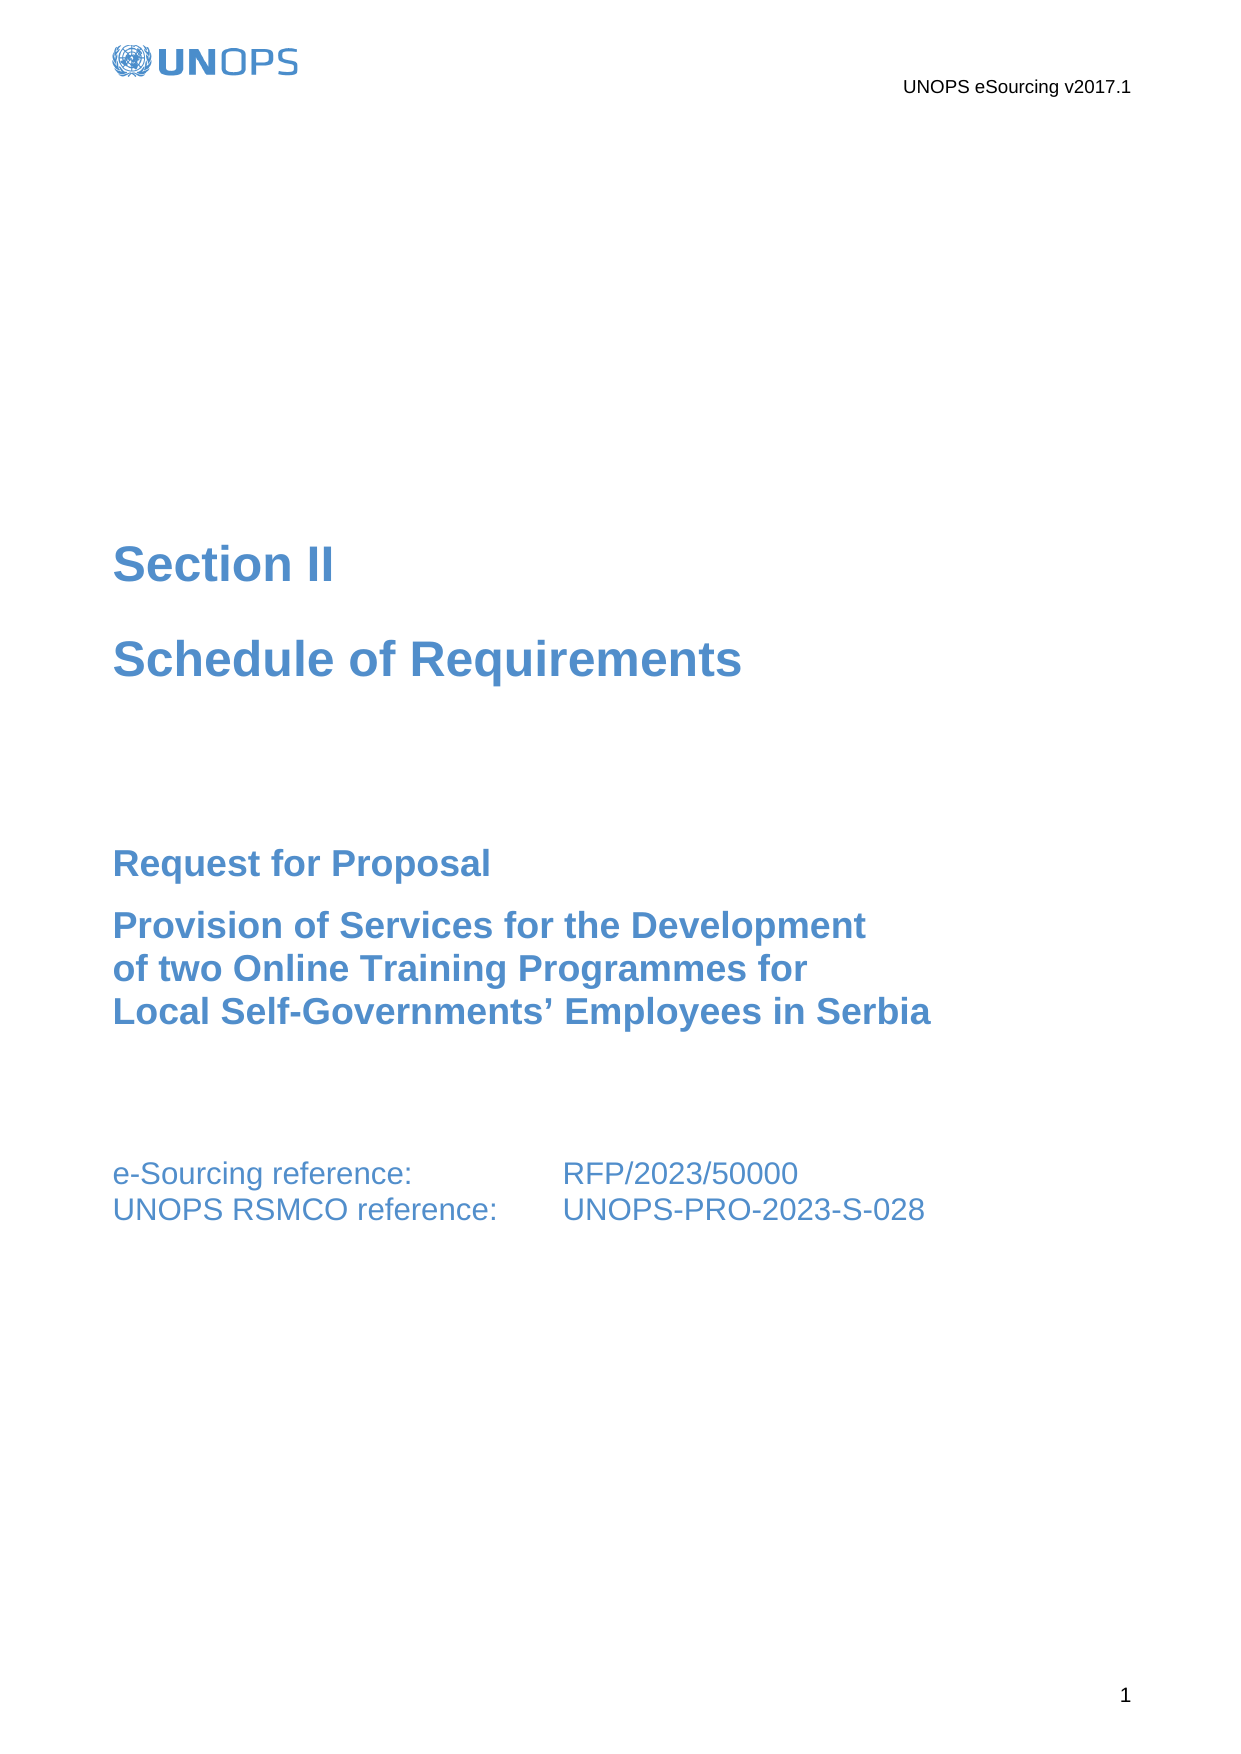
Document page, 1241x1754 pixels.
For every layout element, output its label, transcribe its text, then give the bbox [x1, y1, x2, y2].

text e-Sourcing reference: RFP/2023/50000 [112, 1155, 1116, 1191]
text Request for Proposal [112, 841, 1116, 884]
text Local Self-Governments’ Employees in Serbia [112, 989, 1116, 1032]
text UNOPS RSMCO reference: UNOPS-PRO-2023-S-028 [112, 1191, 1116, 1227]
text Schedule of Requirements [112, 629, 1116, 686]
text of two Online Training Programmes for [112, 946, 1116, 989]
text Provision of Services for the Development [112, 903, 1116, 946]
text Section II [112, 534, 1116, 591]
picture [112, 45, 298, 77]
